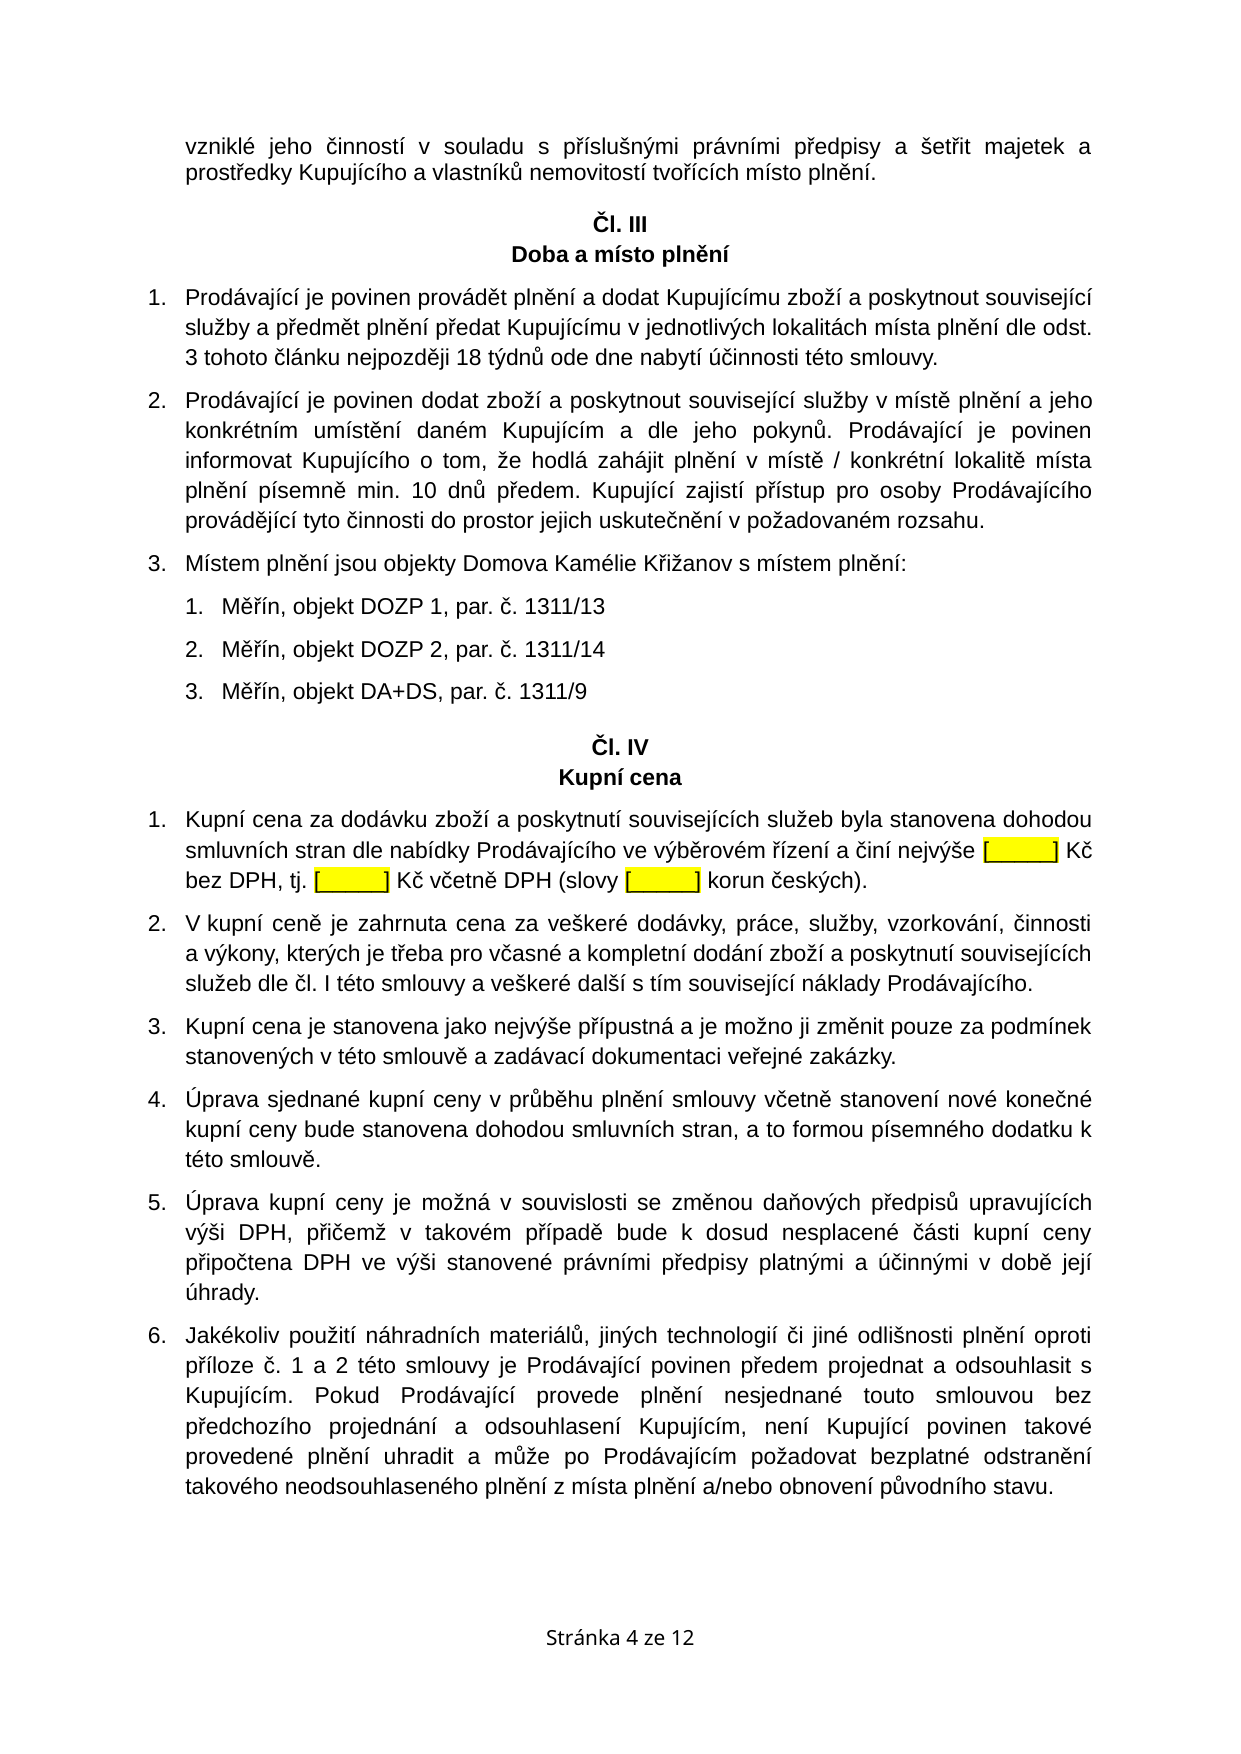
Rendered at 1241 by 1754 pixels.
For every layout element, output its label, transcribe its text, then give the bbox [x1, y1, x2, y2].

subtitle Jakékoliv použití náhradních materiálů, jiných technologií či jiné odlišnosti plnění oproti příloze č. 1 a 2 této smlouvy je Prodávající povinen předem projednat a odsouhlasit s Kupujícím. Pokud Prodávající provede plnění nesjednané touto smlouvou bez předchozího projednání a odsouhlasení Kupujícím, není Kupující povinen takové provedené plnění uhradit a může po Prodávajícím požadovat bezplatné odstranění takového neodsouhlaseného plnění z místa plnění a/nebo obnovení původního stavu. [148, 1322, 1093, 1499]
subtitle Úprava kupní ceny je možná v souvislosti se změnou daňových předpisů upravujících výši DPH, přičemž v takovém případě bude k dosud nesplacené části kupní ceny připočtena DPH ve výši stanovené právními předpisy platnými a účinnými v době její úhrady. [148, 1189, 1093, 1306]
subtitle Úprava sjednané kupní ceny v průběhu plnění smlouvy včetně stanovení nové konečné kupní ceny bude stanovena dohodou smluvních stran, a to formou písemného dodatku k této smlouvě. [148, 1086, 1093, 1172]
subtitle Prodávající je povinen dodat zboží a poskytnout související služby v místě plnění a jeho konkrétním umístění daném Kupujícím a dle jeho pokynů. Prodávající je povinen informovat Kupujícího o tom, že hodlá zahájit plnění v místě / konkrétní lokalitě místa plnění písemně min. 10 dnů předem. Kupující zajistí přístup pro osoby Prodávajícího provádějící tyto činnosti do prostor jejich uskutečnění v požadovaném rozsahu. [148, 387, 1093, 534]
subtitle Doba a místo plnění [148, 241, 1093, 267]
subtitle Kupní cena je stanovena jako nejvýše přípustná a je možno ji změnit pouze za podmínek stanovených v této smlouvě a zadávací dokumentaci veřejné zakázky. [148, 1013, 1093, 1069]
subtitle 2. Měřín, objekt DOZP 2, par. č. 1311/14 [185, 636, 1093, 662]
subtitle Prodávající je povinen provádět plnění a dodat Kupujícímu zboží a poskytnout související služby a předmět plnění předat Kupujícímu v jednotlivých lokalitách místa plnění dle odst. 3 tohoto článku nejpozději 18 týdnů ode dne nabytí účinnosti této smlouvy. [148, 283, 1093, 370]
subtitle Místem plnění jsou objekty Domova Kamélie Křižanov s místem plnění: [148, 550, 1093, 577]
subtitle V kupní ceně je zahrnuta cena za veškeré dodávky, práce, služby, vzorkování, činnosti a výkony, kterých je třeba pro včasné a kompletní dodání zboží a poskytnutí souvisejících služeb dle čl. I této smlouvy a veškeré další s tím související náklady Prodávajícího. [148, 909, 1093, 996]
subtitle 3. Měřín, objekt DA+DS, par. č. 1311/9 [185, 678, 1093, 705]
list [148, 133, 1093, 186]
subtitle 1. Měřín, objekt DOZP 1, par. č. 1311/13 [185, 593, 1093, 619]
subtitle Kupní cena za dodávku zboží a poskytnutí souvisejících služeb byla stanovena dohodou smluvních stran dle nabídky Prodávajícího ve výběrovém řízení a činí nejvýše [_____] Kč bez DPH, tj. [_____] Kč včetně DPH (slovy [_____] korun českých). [148, 806, 1093, 893]
subtitle Kupní cena [148, 764, 1093, 790]
subtitle Čl. IV [148, 733, 1093, 760]
subtitle Čl. III [148, 211, 1093, 237]
